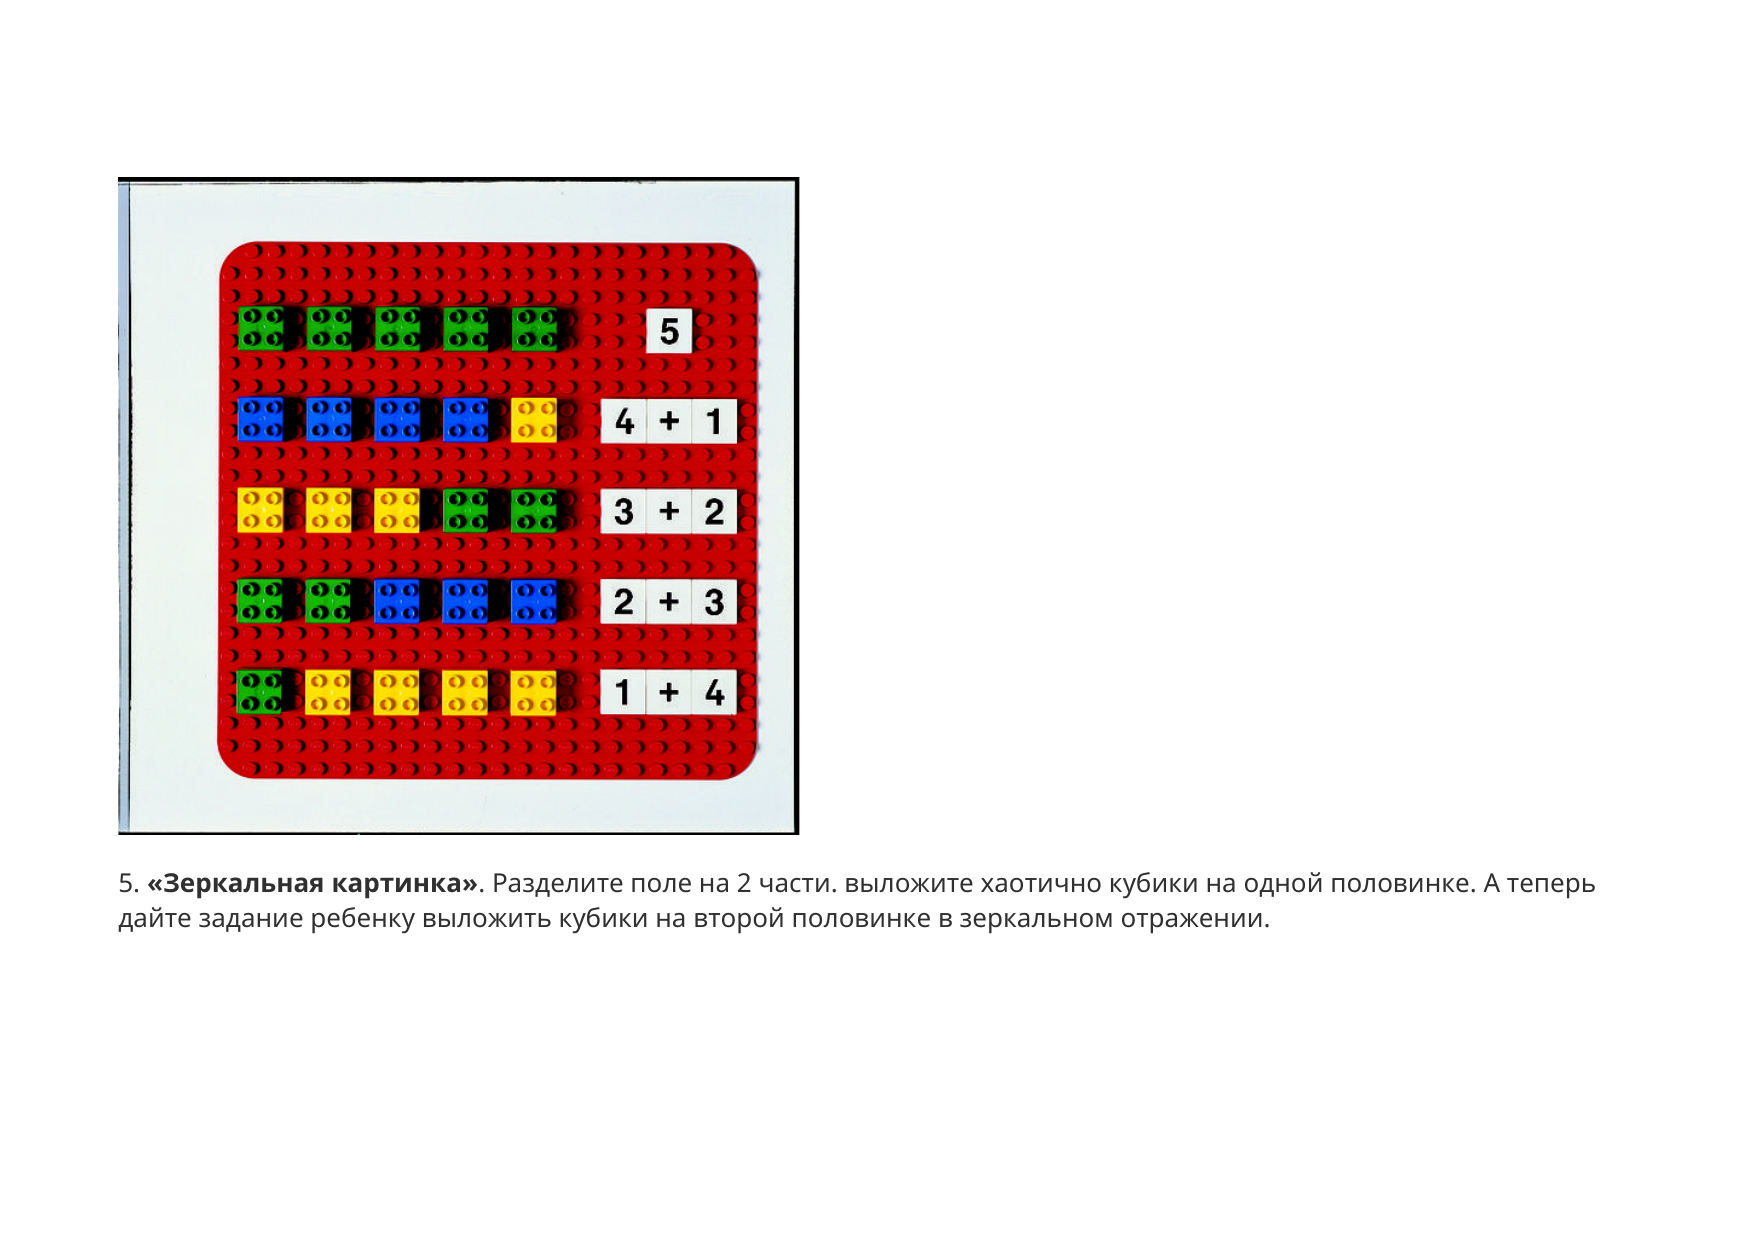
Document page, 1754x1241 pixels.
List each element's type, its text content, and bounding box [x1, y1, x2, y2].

text 5. «Зеркальная картинка». Разделите поле на 2 части. выложите хаотично кубики на одной половинке. А теперь дайте задание ребенку выложить кубики на второй половинке в зеркальном отражении. [118, 864, 1636, 935]
picture [118, 177, 800, 835]
